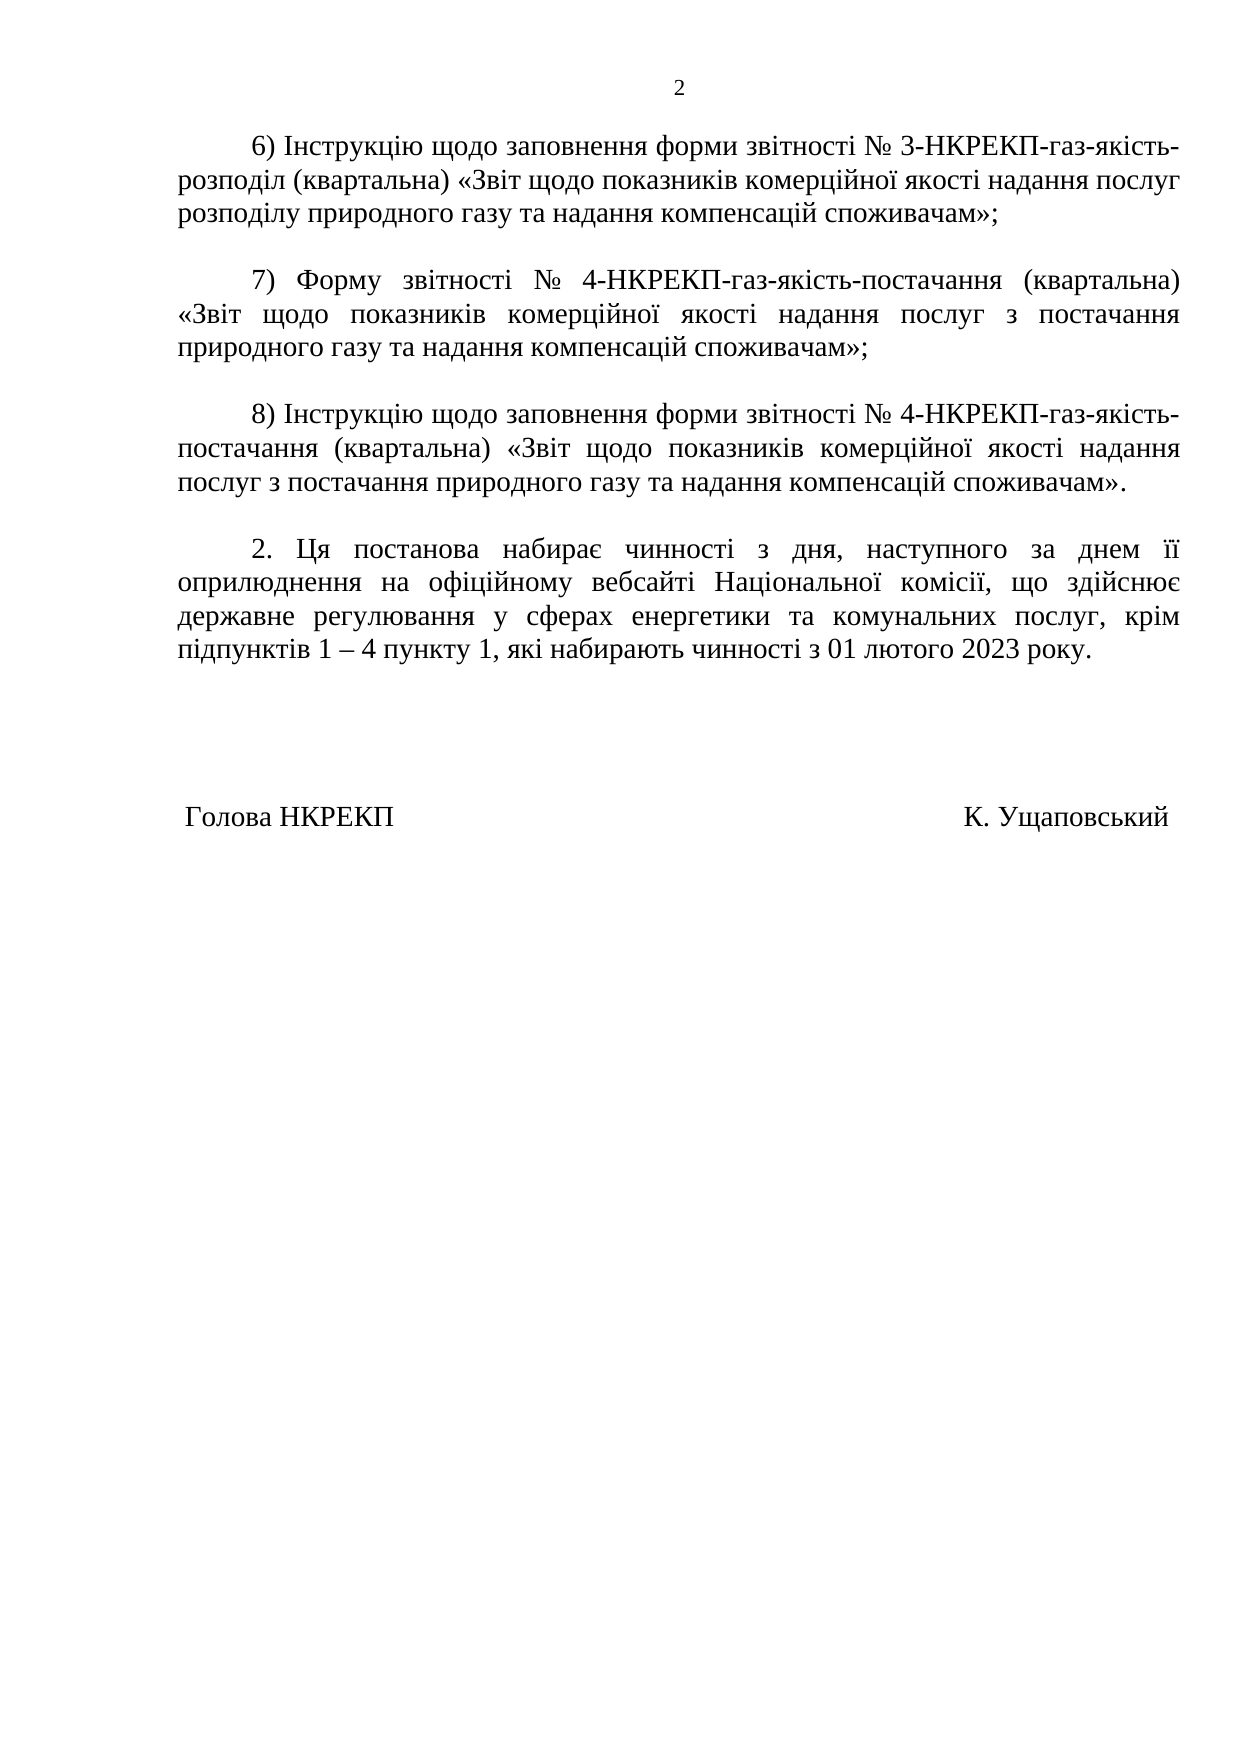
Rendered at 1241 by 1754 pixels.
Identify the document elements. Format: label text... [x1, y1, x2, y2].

text 7) Форму звітності № 4-НКРЕКП-газ-якість-постачання (квартальна) «Звіт щодо показників комерційної якості надання послуг з постачання природного газу та надання компенсацій споживачам»; [177, 262, 1181, 363]
text 2. Ця постанова набирає чинності з дня, наступного за днем її оприлюднення на офіційному вебсайті Національної комісії, що здійснює державне регулювання у сферах енергетики та комунальних послуг, крім підпунктів 1 – 4 пункту 1, які набирають чинності з 01 лютого 2023 року. [177, 531, 1181, 665]
text Голова НКРЕКП К. Ущаповський [177, 799, 1181, 833]
text 6) Інструкцію щодо заповнення форми звітності № 3-НКРЕКП-газ-якість-розподіл (квартальна) «Звіт щодо показників комерційної якості надання послуг розподілу природного газу та надання компенсацій споживачам»; [177, 128, 1181, 229]
text 8) Інструкцію щодо заповнення форми звітності № 4-НКРЕКП-газ-якість-постачання (квартальна) «Звіт щодо показників комерційної якості надання послуг з постачання природного газу та надання компенсацій споживачам». [177, 397, 1181, 497]
